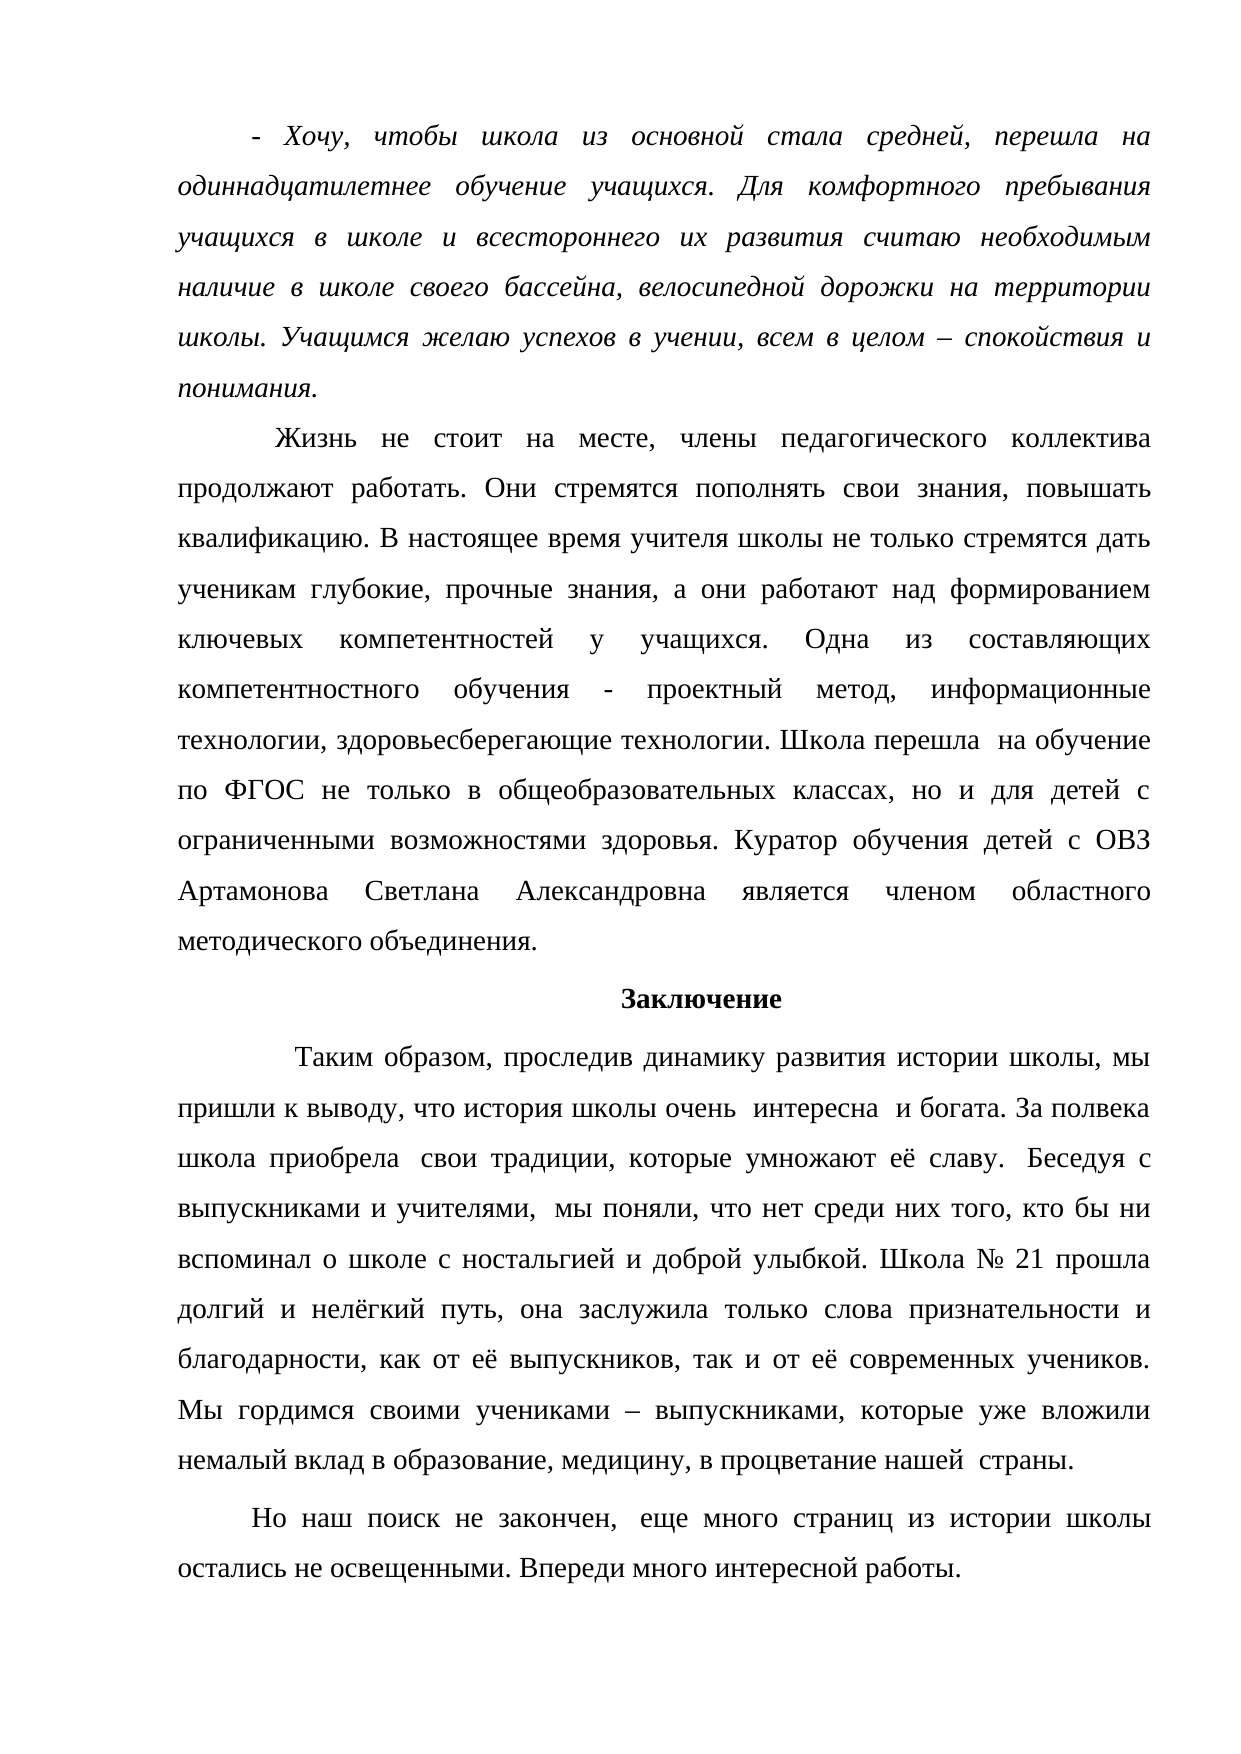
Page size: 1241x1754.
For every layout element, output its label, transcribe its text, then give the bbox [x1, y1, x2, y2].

text Таким образом, проследив динамику развития истории школы, мы пришли к выводу, что история школы очень интересна и богата. За полвека школа приобрела свои традиции, которые умножают её славу. Беседуя с выпускниками и учителями, мы поняли, что нет среди них того, кто бы ни вспоминал о школе с ностальгией и доброй улыбкой. Школа № 21 прошла долгий и нелёгкий путь, она заслужила только слова признательности и благодарности, как от её выпускников, так и от её современных учеников. Мы гордимся своими учениками – выпускниками, которые уже вложили немалый вклад в образование, медицину, в процветание нашей страны. [177, 1039, 1152, 1476]
text Но наш поиск не закончен, еще много страниц из истории школы остались не освещенными. Впереди много интересной работы. [177, 1500, 1152, 1584]
text Заключение [177, 981, 1152, 1015]
text - Хочу, чтобы школа из основной стала средней, перешла на одиннадцатилетнее обучение учащихся. Для комфортного пребывания учащихся в школе и всестороннего их развития считаю необходимым наличие в школе своего бассейна, велосипедной дорожки на территории школы. Учащимся желаю успехов в учении, всем в целом – спокойствия и понимания. [177, 118, 1152, 403]
text Жизнь не стоит на месте, члены педагогического коллектива продолжают работать. Они стремятся пополнять свои знания, повышать квалификацию. В настоящее время учителя школы не только стремятся дать ученикам глубокие, прочные знания, а они работают над формированием ключевых компетентностей у учащихся. Одна из составляющих компетентностного обучения - проектный метод, информационные технологии, здоровьесберегающие технологии. Школа перешла на обучение по ФГОС не только в общеобразовательных классах, но и для детей с ограниченными возможностями здоровья. Куратор обучения детей с ОВЗ Артамонова Светлана Александровна является членом областного методического объединения. [177, 420, 1152, 957]
